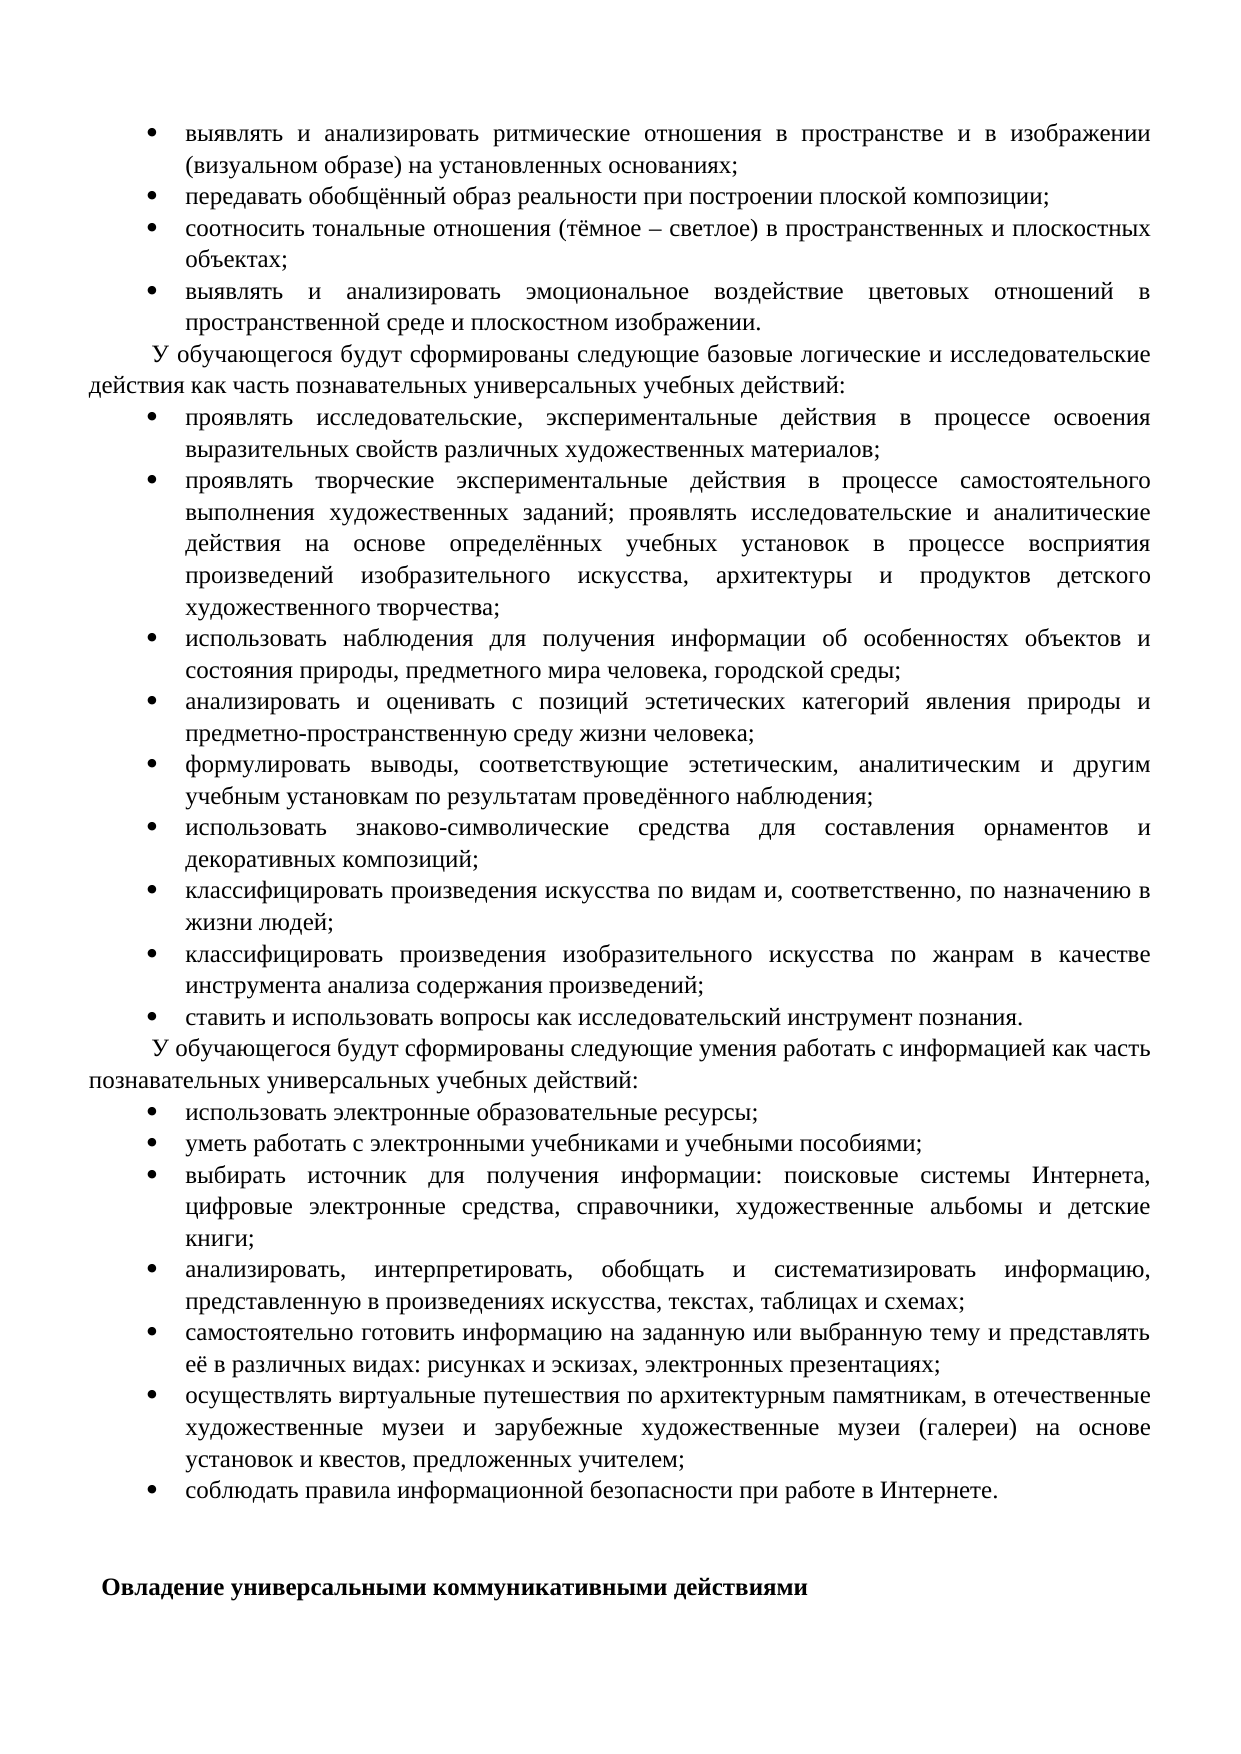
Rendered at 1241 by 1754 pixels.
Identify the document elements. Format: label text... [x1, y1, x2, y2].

text Овладение универсальными коммуникативными действиями [101, 1572, 1152, 1601]
list использовать знаково-символические средства для составления орнаментов и декоративных композиций; [148, 812, 1152, 873]
list использовать наблюдения для получения информации об особенностях объектов и состояния природы, предметного мира человека, городской среды; [148, 623, 1152, 683]
list соотносить тональные отношения (тёмное – светлое) в пространственных и плоскостных объектах; [148, 213, 1152, 273]
list анализировать и оценивать с позиций эстетических категорий явления природы и предметно-пространственную среду жизни человека; [148, 686, 1152, 747]
text У обучающегося будут сформированы следующие базовые логические и исследовательские действия как часть познавательных универсальных учебных действий: [89, 339, 1152, 399]
list классифицировать произведения искусства по видам и, соответственно, по назначению в жизни людей; [148, 876, 1152, 936]
list передавать обобщённый образ реальности при построении плоской композиции; [148, 181, 1152, 210]
list осуществлять виртуальные путешествия по архитектурным памятникам, в отечественные художественные музеи и зарубежные художественные музеи (галереи) на основе установок и квестов, предложенных учителем; [148, 1381, 1152, 1472]
list классифицировать произведения изобразительного искусства по жанрам в качестве инструмента анализа содержания произведений; [148, 939, 1152, 999]
list формулировать выводы, соответствующие эстетическим, аналитическим и другим учебным установкам по результатам проведённого наблюдения; [148, 749, 1152, 810]
list уметь работать с электронными учебниками и учебными пособиями; [148, 1128, 1152, 1157]
list выявлять и анализировать ритмические отношения в пространстве и в изображении (визуальном образе) на установленных основаниях; [148, 118, 1152, 178]
list самостоятельно готовить информацию на заданную или выбранную тему и представлять её в различных видах: рисунках и эскизах, электронных презентациях; [148, 1317, 1152, 1378]
list выявлять и анализировать эмоциональное воздействие цветовых отношений в пространственной среде и плоскостном изображении. [148, 276, 1152, 336]
list анализировать, интерпретировать, обобщать и систематизировать информацию, представленную в произведениях искусства, текстах, таблицах и схемах; [148, 1254, 1152, 1315]
list ставить и использовать вопросы как исследовательский инструмент познания. [148, 1002, 1152, 1031]
list соблюдать правила информационной безопасности при работе в Интернете. [148, 1475, 1152, 1504]
list проявлять исследовательские, экспериментальные действия в процессе освоения выразительных свойств различных художественных материалов; [148, 402, 1152, 462]
list проявлять творческие экспериментальные действия в процессе самостоятельного выполнения художественных заданий; проявлять исследовательские и аналитические действия на основе определённых учебных установок в процессе восприятия произведений изобразительного искусства, архитектуры и продуктов детского художественного творчества; [148, 465, 1152, 620]
list использовать электронные образовательные ресурсы; [148, 1097, 1152, 1125]
text У обучающегося будут сформированы следующие умения работать с информацией как часть познавательных универсальных учебных действий: [89, 1033, 1152, 1094]
list выбирать источник для получения информации: поисковые системы Интернета, цифровые электронные средства, справочники, художественные альбомы и детские книги; [148, 1160, 1152, 1252]
